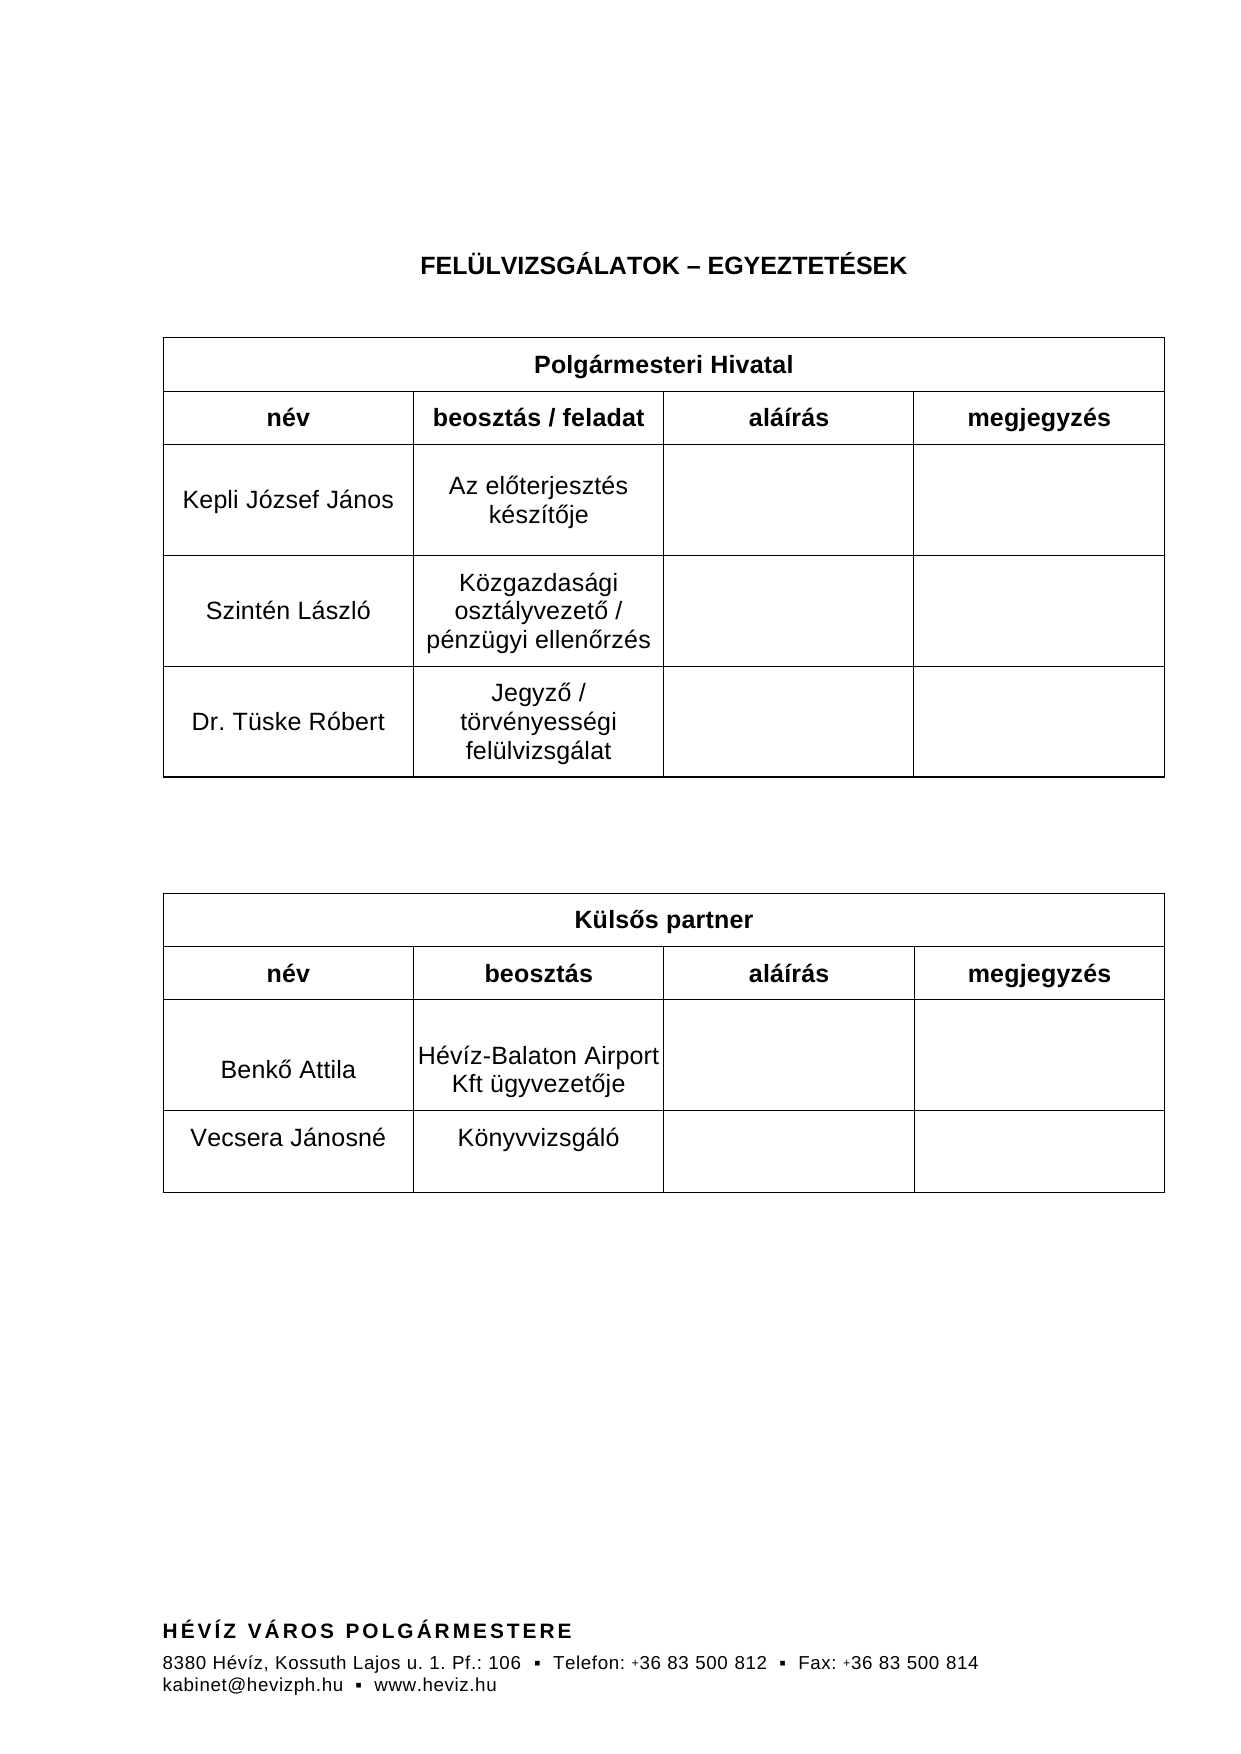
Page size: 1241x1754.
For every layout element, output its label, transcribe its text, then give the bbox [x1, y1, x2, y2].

table_cell [664, 556, 913, 666]
table_cell Közgazdasági osztályvezető / pénzügyi ellenőrzés [414, 556, 663, 666]
table_cell aláírás [664, 392, 913, 444]
table_cell név [164, 947, 413, 999]
table_cell [664, 1000, 914, 1110]
table_cell Kepli József János [164, 445, 413, 555]
table_cell megjegyzés [915, 947, 1164, 999]
table_cell [914, 556, 1164, 666]
table_cell Az előterjesztés készítője [414, 445, 663, 555]
table_cell név [164, 392, 413, 444]
text FELÜLVIZSGÁLATOK – EGYEZTETÉSEK [162, 251, 1165, 280]
table_header Külsős partner [164, 894, 1164, 946]
table_cell megjegyzés [914, 392, 1164, 444]
table_cell beosztás / feladat [414, 392, 663, 444]
table_cell Benkő Attila [164, 1000, 413, 1110]
table_cell Könyvvizsgáló [414, 1111, 663, 1192]
table_cell [915, 1000, 1164, 1110]
table_cell [664, 445, 913, 555]
table_cell aláírás [664, 947, 914, 999]
table_cell Jegyző / törvényességi felülvizsgálat [414, 667, 663, 776]
table_cell [664, 1111, 914, 1192]
table_cell beosztás [414, 947, 663, 999]
table_cell Hévíz-Balaton Airport Kft ügyvezetője [414, 1000, 663, 1110]
table_cell Szintén László [164, 556, 413, 666]
table_cell [664, 667, 913, 776]
table_cell Dr. Tüske Róbert [164, 667, 413, 776]
table_cell Vecsera Jánosné [164, 1111, 413, 1192]
table_cell [914, 445, 1164, 555]
table_cell [914, 667, 1164, 776]
table_header Polgármesteri Hivatal [164, 338, 1164, 391]
table_cell [915, 1111, 1164, 1192]
